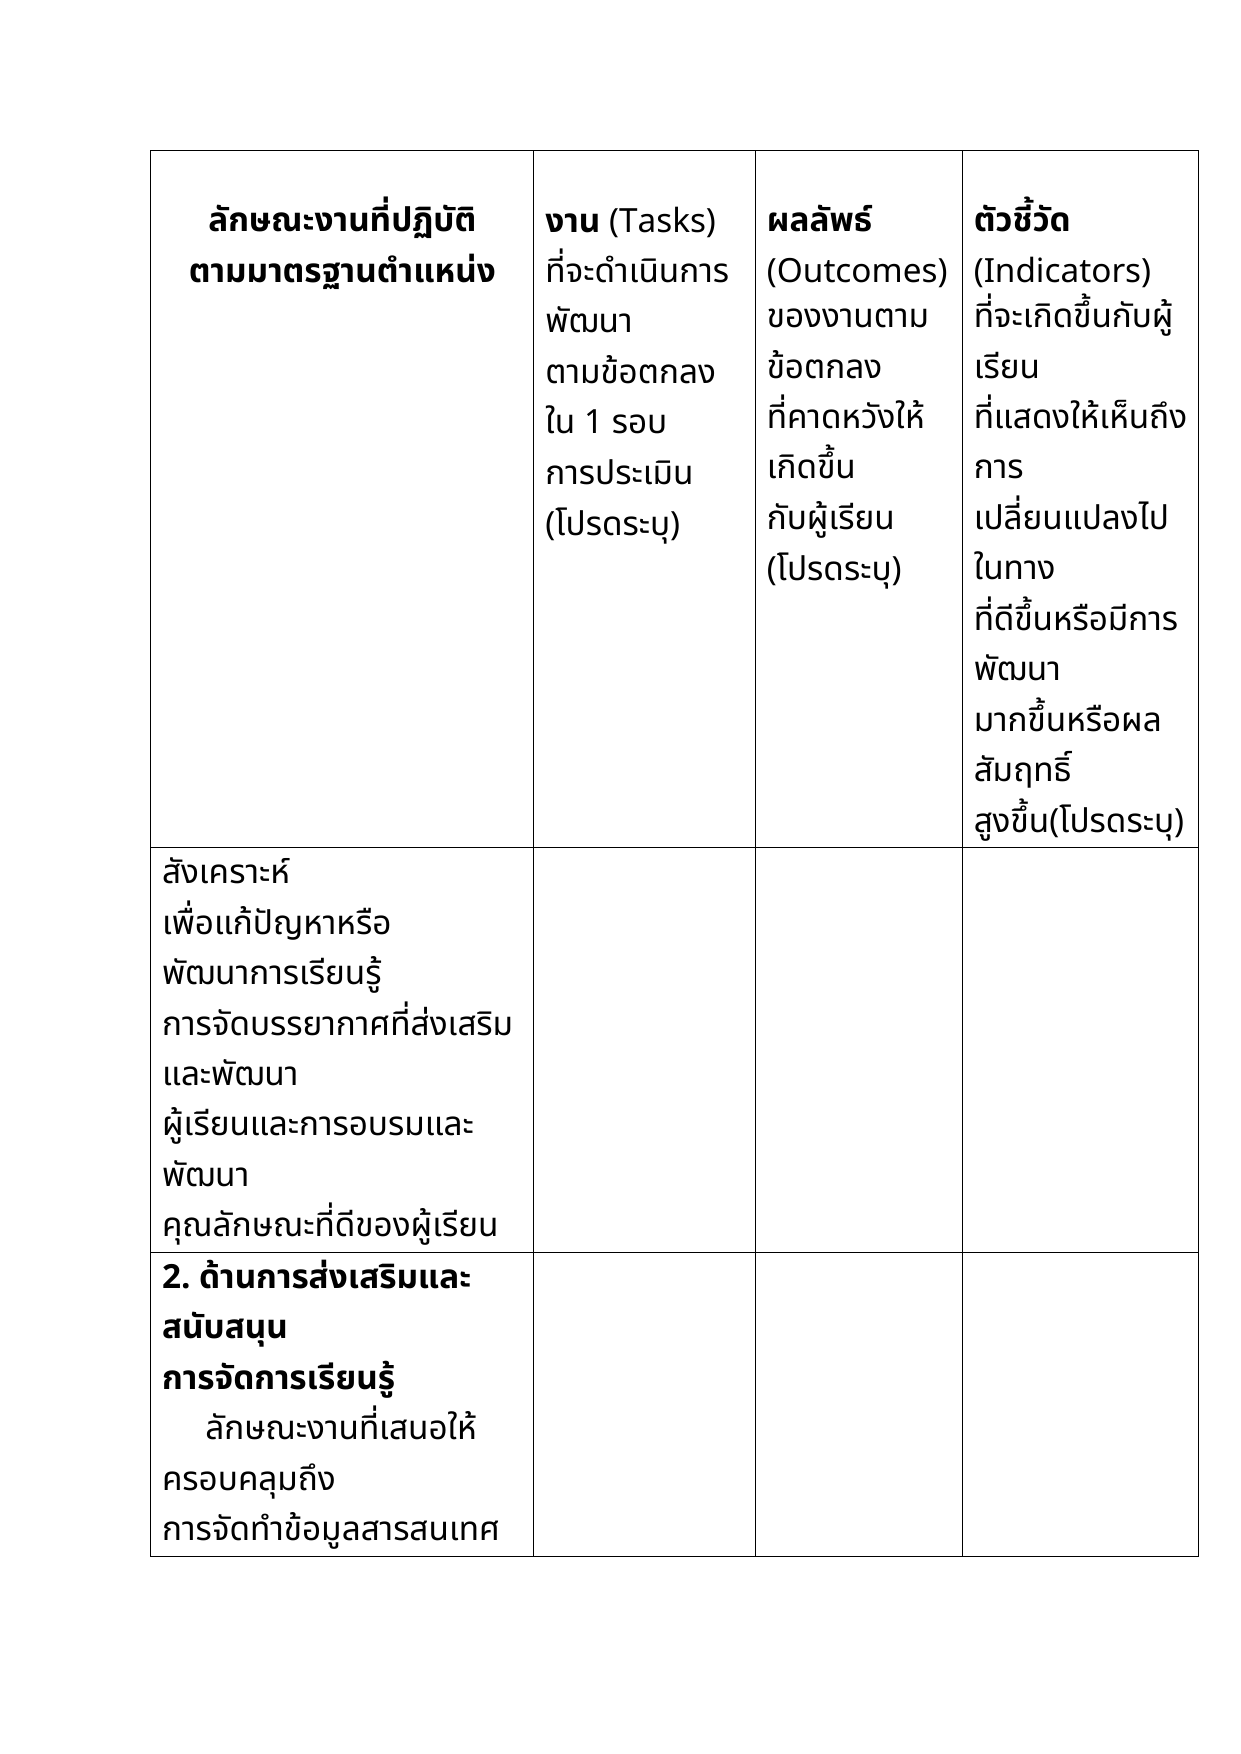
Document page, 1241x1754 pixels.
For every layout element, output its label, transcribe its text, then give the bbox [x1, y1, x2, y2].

table_cell 1. ด้านการจัดการเรียนรู้ ลักษณะงานที่เสนอให้ครอบคลุมถึง การสร้างและหรือพัฒนาหลักสูตร การออกแบบการจัดการเรียนรู้ การจัดกิจกรรมการเรียนรู้ การสร้างและหรือพัฒนาสื่อ นวัตกรรม เทคโนโลยี และแหล่งเรียนรู้ การวัดและประเมินผลการจัดการเรียนรู้ การศึกษา วิเคราะห์ สังเคราะห์ เพื่อแก้ปัญหาหรือพัฒนาการเรียนรู้ การจัดบรรยากาศที่ส่งเสริมและพัฒนา ผู้เรียนและการอบรมและพัฒนา คุณลักษณะที่ดีของผู้เรียน [151, 848, 533, 1252]
table_cell [534, 1253, 755, 1556]
table_header ลักษณะงานที่ปฏิบัติ ตามมาตรฐานตำแหน่ง [151, 151, 533, 847]
table_header ตัวชี้วัด (Indicators) ที่จะเกิดขึ้นกับผู้เรียน ที่แสดงให้เห็นถึงการเปลี่ยนแปลงไปในทาง ที่ดีขึ้นหรือมีการพัฒนา มากขึ้นหรือผลสัมฤทธิ์ สูงขึ้น(โปรดระบุ) [963, 151, 1198, 847]
table_cell [534, 848, 755, 1252]
table_header ผลลัพธ์ (Outcomes) ของงานตามข้อตกลง ที่คาดหวังให้เกิดขึ้น กับผู้เรียน (โปรดระบุ) [756, 151, 962, 847]
table_cell [756, 1253, 962, 1556]
table_cell [963, 848, 1198, 1252]
table_cell [963, 1253, 1198, 1556]
table_cell 2. ด้านการส่งเสริมและสนับสนุน การจัดการเรียนรู้ ลักษณะงานที่เสนอให้ครอบคลุมถึง การจัดทำข้อมูลสารสนเทศของผู้เรียน และรายวิชา การดำเนินการตามระบบ ดูแลช่วยเหลือผู้เรียน การปฏิบัติงานวิชาการและงานอื่น ๆ ของสถานศึกษา และการประสานความร่วมมือกับผู้ปกครอง ภาคีเครือข่าย และหรือสถานประกอบการ [151, 1253, 533, 1556]
table_header งาน (Tasks) ที่จะดำเนินการพัฒนา ตามข้อตกลงใน 1 รอบ การประเมิน (โปรดระบุ) [534, 151, 755, 847]
table_cell [756, 848, 962, 1252]
